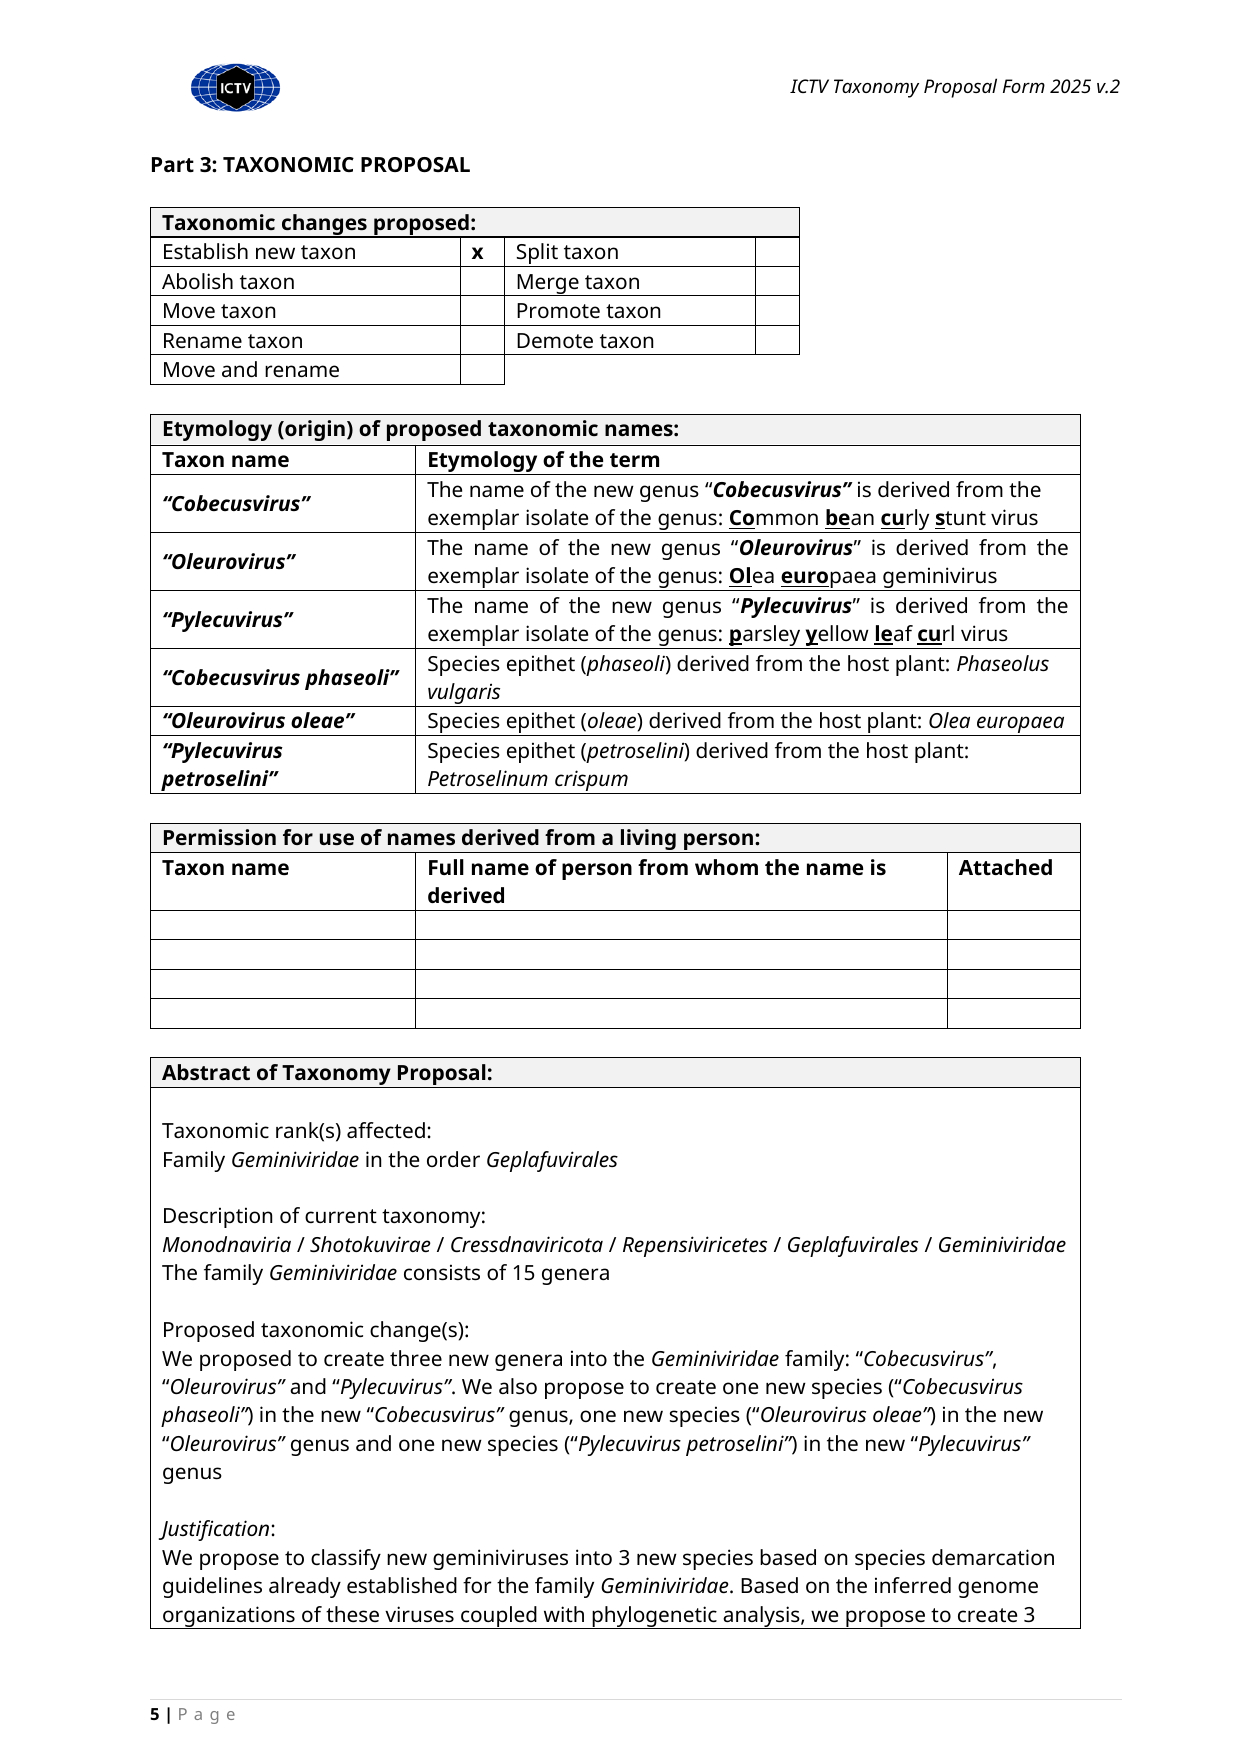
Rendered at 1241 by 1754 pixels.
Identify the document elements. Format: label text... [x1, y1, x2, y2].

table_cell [151, 1088, 1080, 1628]
table_cell The name of the new genus “Oleurovirus” is derived from the exemplar isolate of the genus: Olea europaea geminivirus [416, 533, 1080, 590]
table_cell [416, 940, 947, 969]
table_cell Taxon name [151, 446, 415, 474]
table_cell [151, 999, 415, 1028]
table_cell [948, 940, 1080, 969]
table_cell [461, 326, 504, 354]
table_cell Demote taxon [505, 326, 755, 354]
table_cell Move and rename [151, 355, 460, 384]
table_cell [948, 911, 1080, 939]
table_cell [416, 911, 947, 939]
table_cell “Pylecuvirus petroselini” [151, 736, 415, 793]
table_cell Species epithet (phaseoli) derived from the host plant: Phaseolus vulgaris [416, 649, 1080, 706]
table_cell [461, 267, 504, 295]
table_cell Move taxon [151, 296, 460, 325]
table_cell Merge taxon [505, 267, 755, 295]
table_cell Species epithet (petroselini) derived from the host plant: Petroselinum crispum [416, 736, 1080, 793]
table_cell [948, 970, 1080, 998]
table_cell Promote taxon [505, 296, 755, 325]
table_cell The name of the new genus “Pylecuvirus” is derived from the exemplar isolate of the genus: parsley yellow leaf curl virus [416, 591, 1080, 648]
table_cell Attached [948, 853, 1080, 910]
table_cell [948, 999, 1080, 1028]
table_cell Etymology of the term [416, 446, 1080, 474]
table_cell Abolish taxon [151, 267, 460, 295]
table_cell [416, 970, 947, 998]
table_cell [151, 911, 415, 939]
table_cell [756, 296, 799, 325]
table_header Taxonomic changes proposed: [151, 208, 799, 236]
table_cell “Oleurovirus oleae” [151, 707, 415, 735]
picture [190, 56, 282, 113]
table_header Permission for use of names derived from a living person: [151, 824, 1080, 852]
table_cell [756, 238, 799, 266]
table_cell “Pylecuvirus” [151, 591, 415, 648]
table_cell [416, 999, 947, 1028]
table_cell [756, 267, 799, 295]
table_cell [151, 970, 415, 998]
table_header Abstract of Taxonomy Proposal: [151, 1058, 1080, 1087]
table_cell [461, 296, 504, 325]
table_cell Establish new taxon [151, 238, 460, 266]
text Part 3: TAXONOMIC PROPOSAL [150, 150, 1122, 178]
table_cell “Oleurovirus” [151, 533, 415, 590]
table_cell The name of the new genus “Cobecusvirus” is derived from the exemplar isolate of the genus: Common bean curly stunt virus [416, 475, 1080, 532]
table_cell x [461, 238, 504, 266]
table_header Etymology (origin) of proposed taxonomic names: [151, 415, 1080, 444]
table_cell [151, 940, 415, 969]
table_cell Split taxon [505, 238, 755, 266]
table_cell Full name of person from whom the name is derived [416, 853, 947, 910]
table_cell [461, 355, 504, 384]
table_cell “Cobecusvirus” [151, 475, 415, 532]
table_cell Rename taxon [151, 326, 460, 354]
table_cell “Cobecusvirus phaseoli” [151, 649, 415, 706]
table_cell [756, 326, 799, 354]
table_cell Taxon name [151, 853, 415, 910]
table_cell Species epithet (oleae) derived from the host plant: Olea europaea [416, 707, 1080, 735]
